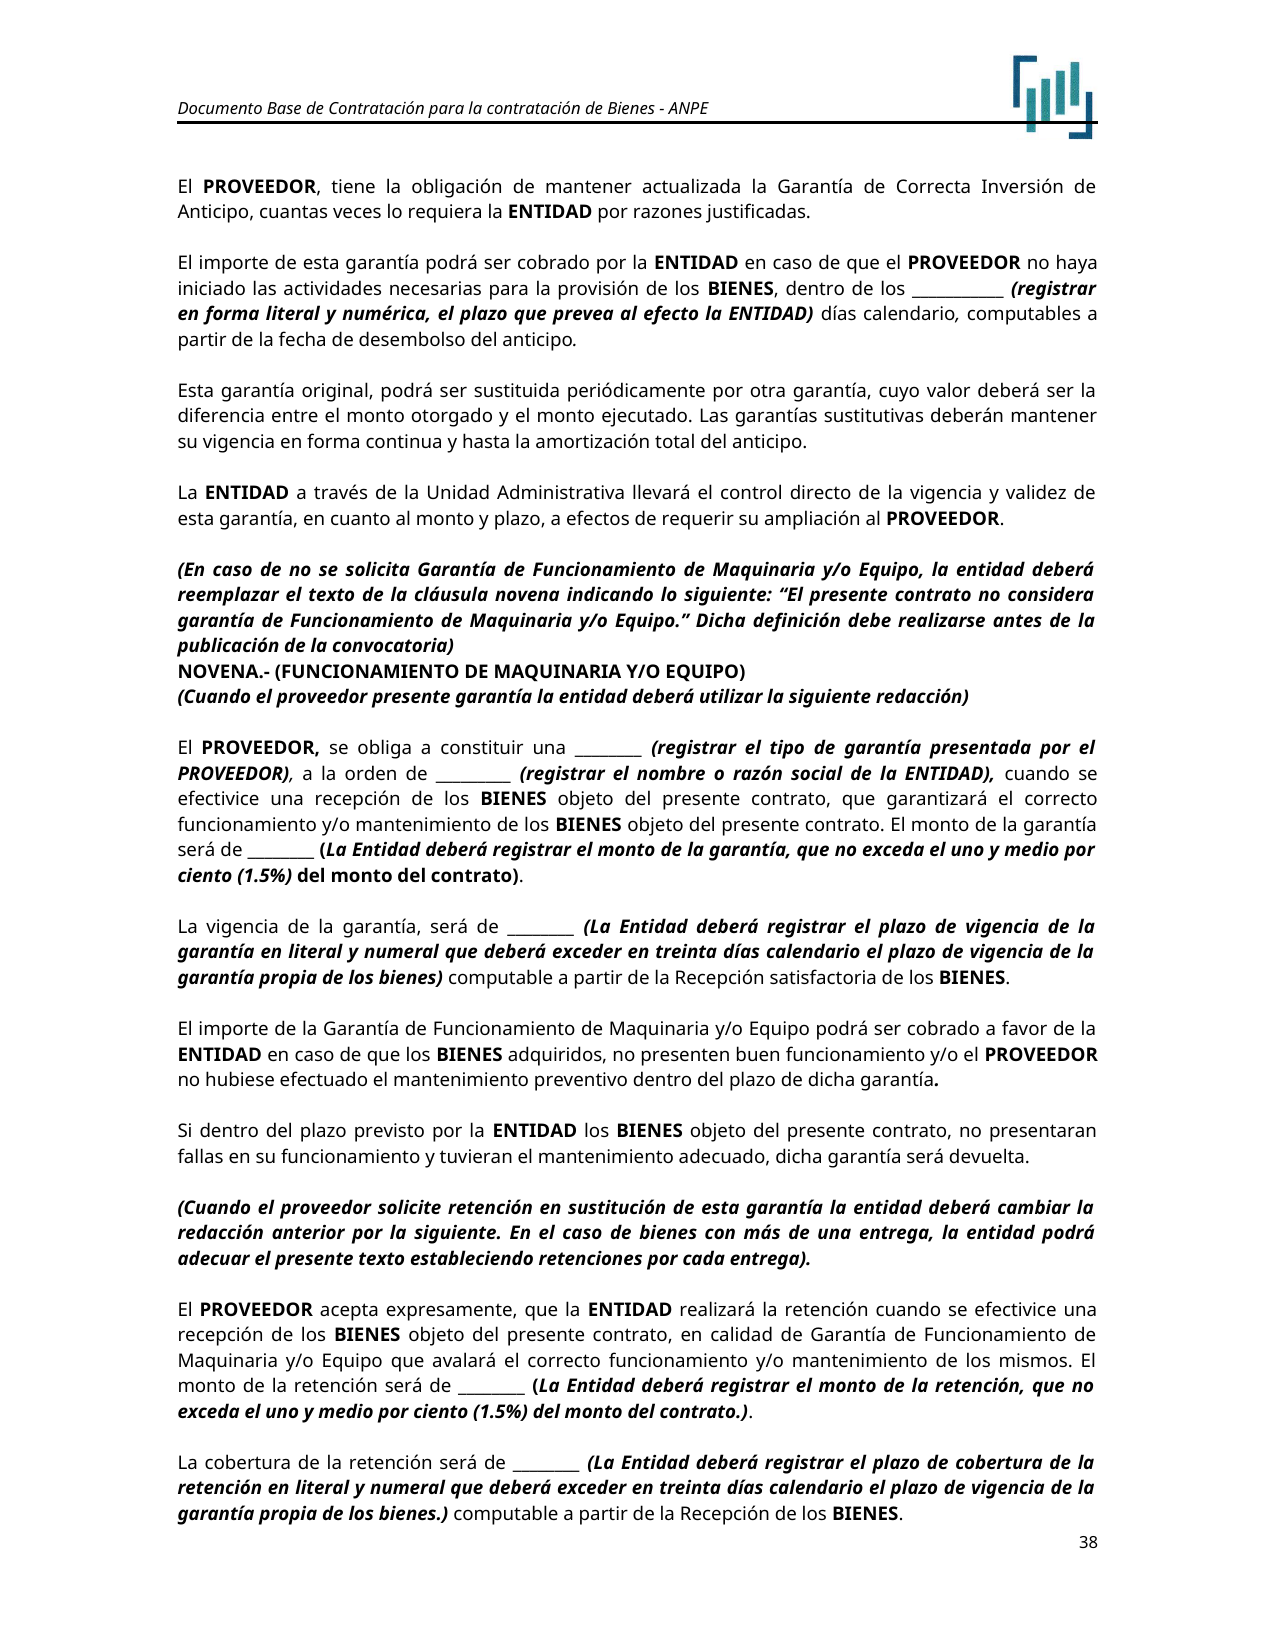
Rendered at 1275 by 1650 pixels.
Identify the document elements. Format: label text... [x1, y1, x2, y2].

text El PROVEEDOR, tiene la obligación de mantener actualizada la Garantía de Correcta Inversión de Anticipo, cuantas veces lo requiera la ENTIDAD por razones justificadas. [177, 173, 1098, 224]
text (Cuando el proveedor presente garantía la entidad deberá utilizar la siguiente redacción) [177, 683, 1098, 709]
picture [1002, 124, 1098, 140]
text (En caso de no se solicita Garantía de Funcionamiento de Maquinaria y/o Equipo, la entidad deberá reemplazar el texto de la cláusula novena indicando lo siguiente: “El presente contrato no considera garantía de Funcionamiento de Maquinaria y/o Equipo.” Dicha definición debe realizarse antes de la publicación de la convocatoria) [177, 556, 1098, 658]
text Esta garantía original, podrá ser sustituida periódicamente por otra garantía, cuyo valor deberá ser la diferencia entre el monto otorgado y el monto ejecutado. Las garantías sustitutivas deberán mantener su vigencia en forma continua y hasta la amortización total del anticipo. [177, 377, 1098, 454]
picture [1002, 51, 1098, 121]
text El importe de la Garantía de Funcionamiento de Maquinaria y/o Equipo podrá ser cobrado a favor de la ENTIDAD en caso de que los BIENES adquiridos, no presenten buen funcionamiento y/o el PROVEEDOR no hubiese efectuado el mantenimiento preventivo dentro del plazo de dicha garantía. [177, 1015, 1098, 1092]
text La cobertura de la retención será de ________ (La Entidad deberá registrar el plazo de cobertura de la retención en literal y numeral que deberá exceder en treinta días calendario el plazo de vigencia de la garantía propia de los bienes.) computable a partir de la Recepción de los BIENES. [177, 1449, 1098, 1526]
text La vigencia de la garantía, será de ________ (La Entidad deberá registrar el plazo de vigencia de la garantía en literal y numeral que deberá exceder en treinta días calendario el plazo de vigencia de la garantía propia de los bienes) computable a partir de la Recepción satisfactoria de los BIENES. [177, 913, 1098, 990]
text El importe de esta garantía podrá ser cobrado por la ENTIDAD en caso de que el PROVEEDOR no haya iniciado las actividades necesarias para la provisión de los BIENES, dentro de los ___________ (registrar en forma literal y numérica, el plazo que prevea al efecto la ENTIDAD) días calendario, computables a partir de la fecha de desembolso del anticipo. [177, 250, 1098, 352]
text NOVENA.- (FUNCIONAMIENTO DE MAQUINARIA Y/O EQUIPO) [177, 658, 1098, 683]
text El PROVEEDOR, se obliga a constituir una ________ (registrar el tipo de garantía presentada por el PROVEEDOR), a la orden de _________ (registrar el nombre o razón social de la ENTIDAD), cuando se efectivice una recepción de los BIENES objeto del presente contrato, que garantizará el correcto funcionamiento y/o mantenimiento de los BIENES objeto del presente contrato. El monto de la garantía será de ________ (La Entidad deberá registrar el monto de la garantía, que no exceda el uno y medio por ciento (1.5%) del monto del contrato). [177, 734, 1098, 888]
text La ENTIDAD a través de la Unidad Administrativa llevará el control directo de la vigencia y validez de esta garantía, en cuanto al monto y plazo, a efectos de requerir su ampliación al PROVEEDOR. [177, 479, 1098, 530]
text (Cuando el proveedor solicite retención en sustitución de esta garantía la entidad deberá cambiar la redacción anterior por la siguiente. En el caso de bienes con más de una entrega, la entidad podrá adecuar el presente texto estableciendo retenciones por cada entrega). [177, 1194, 1098, 1271]
text Si dentro del plazo previsto por la ENTIDAD los BIENES objeto del presente contrato, no presentaran fallas en su funcionamiento y tuvieran el mantenimiento adecuado, dicha garantía será devuelta. [177, 1117, 1098, 1168]
text El PROVEEDOR acepta expresamente, que la ENTIDAD realizará la retención cuando se efectivice una recepción de los BIENES objeto del presente contrato, en calidad de Garantía de Funcionamiento de Maquinaria y/o Equipo que avalará el correcto funcionamiento y/o mantenimiento de los mismos. El monto de la retención será de ________ (La Entidad deberá registrar el monto de la retención, que no exceda el uno y medio por ciento (1.5%) del monto del contrato.). [177, 1296, 1098, 1424]
